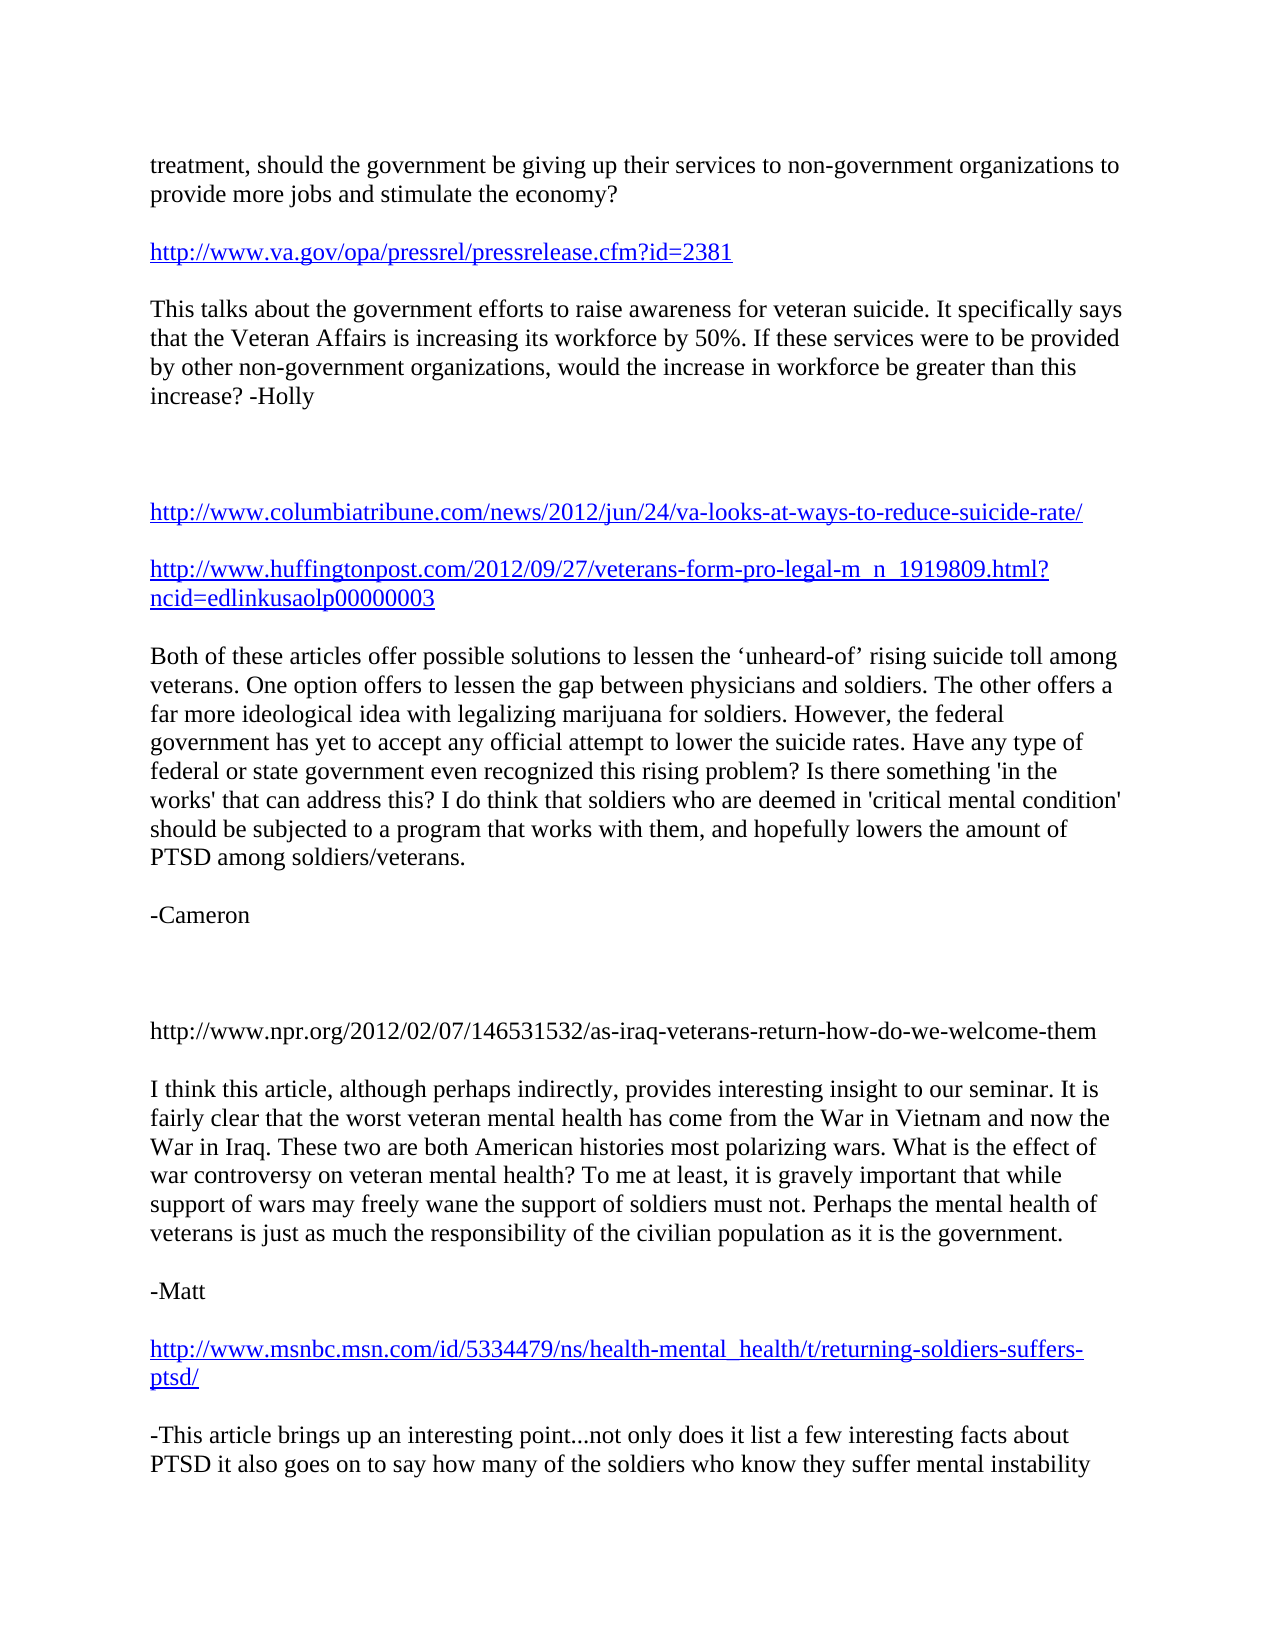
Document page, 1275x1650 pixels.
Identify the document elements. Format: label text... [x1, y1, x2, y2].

text http://www.va.gov/opa/pressrel/pressrelease.cfm?id=2381 [150, 237, 1125, 265]
text -Matt [150, 1276, 1125, 1304]
text http://www.huffingtonpost.com/2012/09/27/veterans-form-pro-legal-m_n_1919809.html?ncid=edlinkusaolp00000003 [150, 554, 1125, 612]
text This talks about the government efforts to raise awareness for veteran suicide. It specifically says that the Veteran Affairs is increasing its workforce by 50%. If these services were to be provided by other non-government organizations, would the increase in workforce be greater than this increase? -Holly [150, 294, 1125, 409]
text I think this article, although perhaps indirectly, provides interesting insight to our seminar. It is fairly clear that the worst veteran mental health has come from the War in Vietnam and now the War in Iraq. These two are both American histories most polarizing wars. What is the effect of war controversy on veteran mental health? To me at least, it is gravely important that while support of wars may freely wane the support of soldiers must not. Perhaps the mental health of veterans is just as much the responsibility of the civilian population as it is the government. [150, 1074, 1125, 1247]
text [150, 1420, 1125, 1478]
text http://www.columbiatribune.com/news/2012/jun/24/va-looks-at-ways-to-reduce-suicide-rate/ [150, 497, 1125, 525]
text Both of these articles offer possible solutions to lessen the ‘unheard-of’ rising suicide toll among veterans. One option offers to lessen the gap between physicians and soldiers. The other offers a far more ideological idea with legalizing marijuana for soldiers. However, the federal government has yet to accept any official attempt to lower the suicide rates. Have any type of federal or state government even recognized this rising problem? Is there something 'in the works' that can address this? I do think that soldiers who are deemed in 'critical mental condition' should be subjected to a program that works with them, and hopefully lowers the amount of PTSD among soldiers/veterans. [150, 641, 1125, 871]
text http://www.msnbc.msn.com/id/5334479/ns/health-mental_health/t/returning-soldiers-suffers-ptsd/ [150, 1334, 1125, 1391]
text http://www.npr.org/2012/02/07/146531532/as-iraq-veterans-return-how-do-we-welcome-them [150, 1016, 1125, 1045]
text -Cameron [150, 900, 1125, 929]
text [150, 150, 1125, 207]
